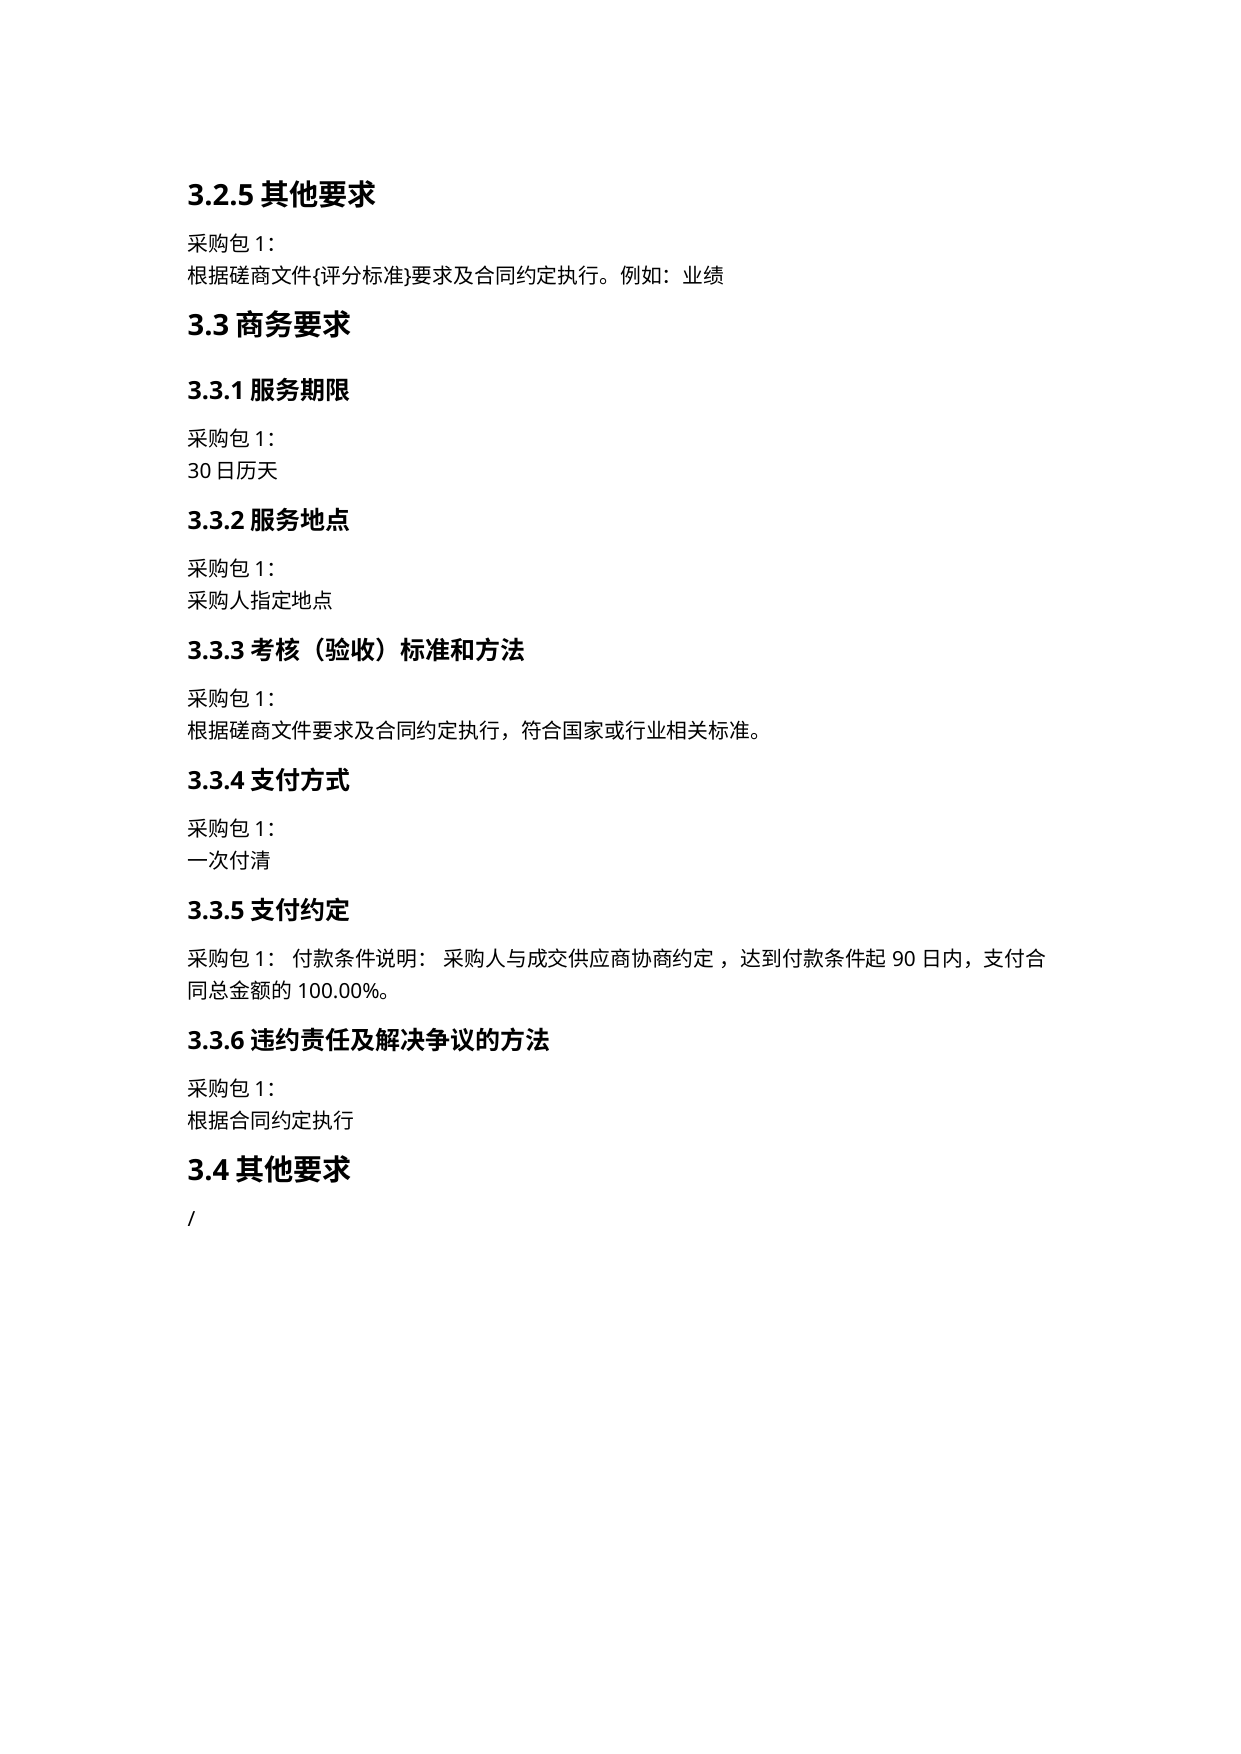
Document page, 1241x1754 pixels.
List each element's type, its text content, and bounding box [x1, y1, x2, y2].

text 3.3商务要求 [187, 292, 1053, 357]
text 3.4其他要求 [187, 1137, 1053, 1202]
text 3.2.5其他要求 [187, 162, 1053, 227]
text 采购包1： [187, 1072, 1053, 1104]
text 3.3.4支付方式 [187, 747, 1053, 812]
text 一次付清 [187, 844, 1053, 877]
text 30日历天 [187, 454, 1053, 487]
text 根据合同约定执行 [187, 1104, 1053, 1137]
text 采购包1： [187, 812, 1053, 844]
text 采购包1： [187, 422, 1053, 454]
text 根据磋商文件{评分标准}要求及合同约定执行。例如：业绩 [187, 259, 1053, 292]
text 3.3.5支付约定 [187, 877, 1053, 942]
text 采购包1： [187, 552, 1053, 584]
text 3.3.3考核（验收）标准和方法 [187, 617, 1053, 682]
text 采购人指定地点 [187, 584, 1053, 617]
text 采购包1： [187, 682, 1053, 714]
text 3.3.6违约责任及解决争议的方法 [187, 1007, 1053, 1072]
text 采购包1： [187, 227, 1053, 259]
text 根据磋商文件要求及合同约定执行，符合国家或行业相关标准。 [187, 714, 1053, 747]
text 3.3.2服务地点 [187, 487, 1053, 552]
text 3.3.1服务期限 [187, 357, 1053, 422]
text / [187, 1202, 1053, 1234]
text 采购包1： 付款条件说明： 采购人与成交供应商协商约定 ，达到付款条件起 90 日内，支付合同总金额的 100.00%。 [187, 942, 1053, 1007]
